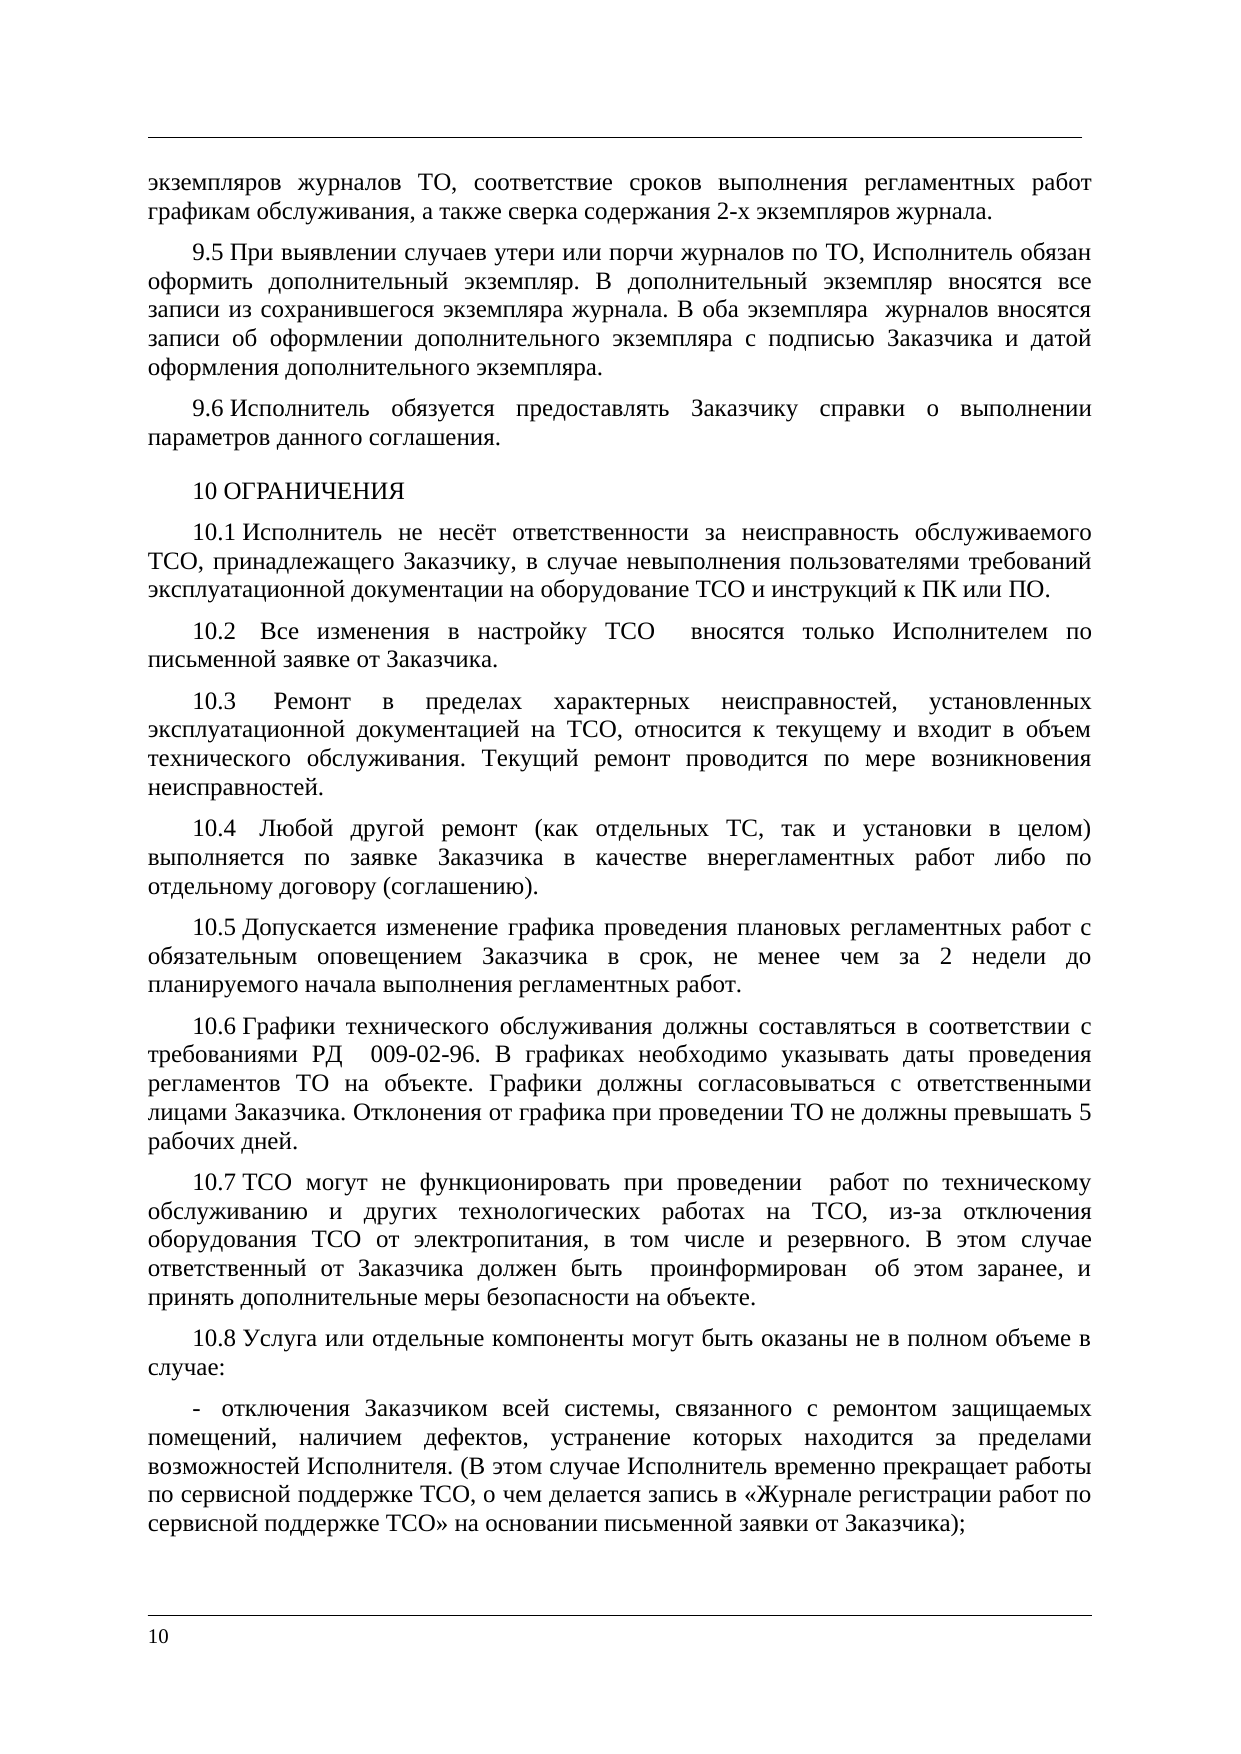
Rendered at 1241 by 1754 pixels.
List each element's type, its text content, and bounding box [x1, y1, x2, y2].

text Любой другой ремонт (как отдельных ТС, так и установки в целом) выполняется по заявке Заказчика в качестве внерегламентных работ либо по отдельному договору (соглашению). [148, 813, 1092, 899]
text отключения Заказчиком всей системы, связанного с ремонтом защищаемых помещений, наличием дефектов, устранение которых находится за пределами возможностей Исполнителя. (В этом случае Исполнитель временно прекращает работы по сервисной поддержке ТСО, о чем делается запись в «Журнале регистрации работ по сервисной поддержке ТСО» на основании письменной заявки от Заказчика); [148, 1393, 1092, 1537]
text ТСО могут не функционировать при проведении работ по техническому обслуживанию и других технологических работах на ТСО, из-за отключения оборудования ТСО от электропитания, в том числе и резервного. В этом случае ответственный от Заказчика должен быть проинформирован об этом заранее, и принять дополнительные меры безопасности на объекте. [148, 1167, 1092, 1311]
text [148, 167, 1092, 224]
text Ремонт в пределах характерных неисправностей, установленных эксплуатационной документацией на ТСО, относится к текущему и входит в объем технического обслуживания. Текущий ремонт проводится по мере возникновения неисправностей. [148, 686, 1092, 801]
text Исполнитель обязуется предоставлять Заказчику справки о выполнении параметров данного соглашения. [148, 393, 1092, 451]
text Исполнитель не несёт ответственности за неисправность обслуживаемого ТСО, принадлежащего Заказчику, в случае невыполнения пользователями требований эксплуатационной документации на оборудование ТСО и инструкций к ПК или ПО. [148, 517, 1092, 603]
subtitle ОГРАНИЧЕНИЯ [148, 476, 1092, 504]
text Допускается изменение графика проведения плановых регламентных работ с обязательным оповещением Заказчика в срок, не менее чем за 2 недели до планируемого начала выполнения регламентных работ. [148, 912, 1092, 998]
text При выявлении случаев утери или порчи журналов по ТО, Исполнитель обязан оформить дополнительный экземпляр. В дополнительный экземпляр вносятся все записи из сохранившегося экземпляра журнала. В оба экземпляра журналов вносятся записи об оформлении дополнительного экземпляра с подписью Заказчика и датой оформления дополнительного экземпляра. [148, 237, 1092, 381]
text Графики технического обслуживания должны составляться в соответствии с требованиями РД 009-02-96. В графиках необходимо указывать даты проведения регламентов ТО на объекте. Графики должны согласовываться с ответственными лицами Заказчика. Отклонения от графика при проведении ТО не должны превышать 5 рабочих дней. [148, 1011, 1092, 1154]
text Услуга или отдельные компоненты могут быть оказаны не в полном объеме в случае: [148, 1323, 1092, 1381]
text Все изменения в настройку ТСО вносятся только Исполнителем по письменной заявке от Заказчика. [148, 616, 1092, 673]
